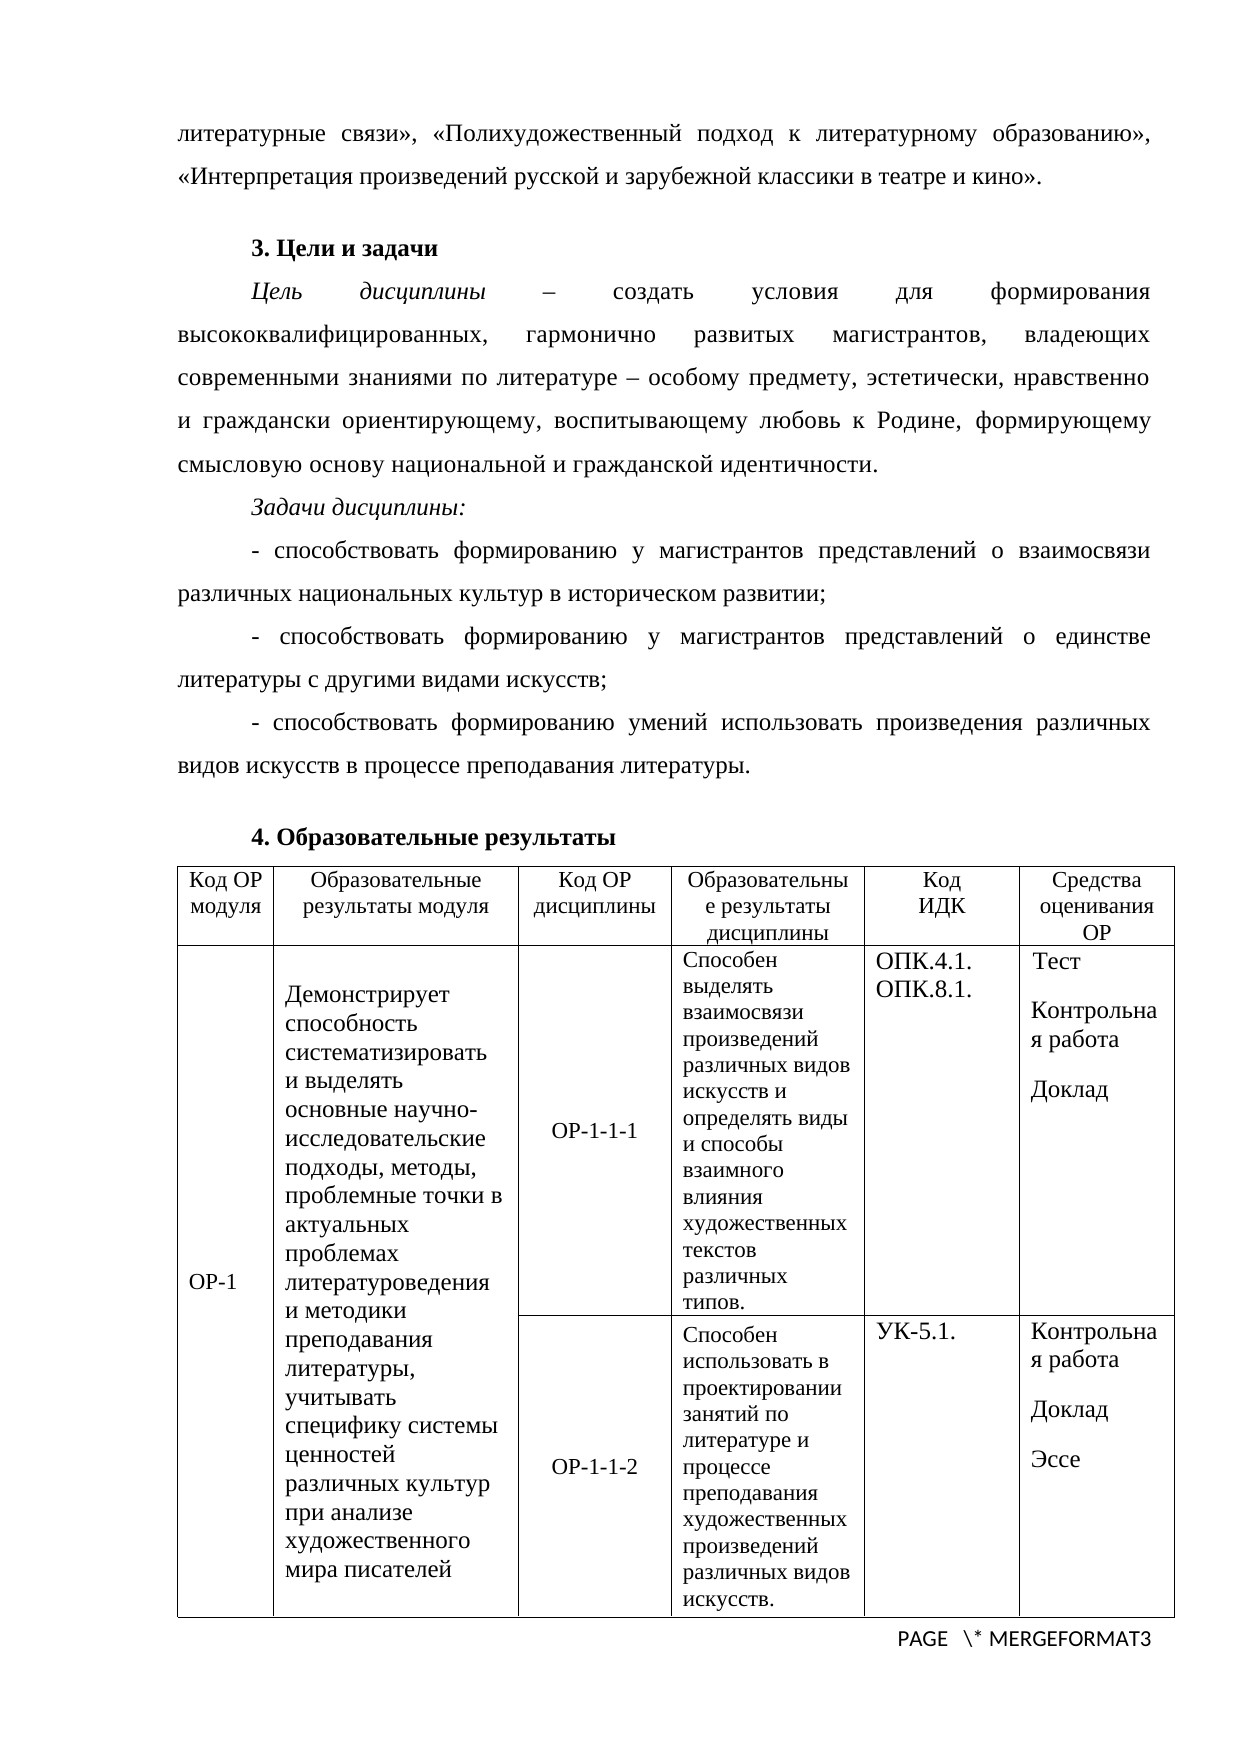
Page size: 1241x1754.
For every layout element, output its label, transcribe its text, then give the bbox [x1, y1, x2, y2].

table_header Средства оценивания ОР [1020, 867, 1174, 945]
table_cell Контрольная работа Доклад Эссе [1020, 1316, 1174, 1616]
table_cell Способен выделять взаимосвязи произведений различных видов искусств и определять виды и способы взаимного влияния художественных текстов различных типов. [672, 946, 864, 1315]
table_header Код ОР модуля [178, 867, 273, 945]
table_header Образовательные результаты модуля [274, 867, 518, 945]
table_cell ОПК.4.1. ОПК.8.1. [865, 946, 1019, 1315]
table_cell ОР-1 [178, 946, 273, 1616]
text - способствовать формированию у магистрантов представлений о взаимосвязи различных национальных культур в историческом развитии; [177, 535, 1152, 607]
text 4. Образовательные результаты [177, 822, 1152, 851]
table_header Код ОР дисциплины [519, 867, 671, 945]
text Цель дисциплины – создать условия для формирования высококвалифицированных, гармонично развитых магистрантов, владеющих современными знаниями по литературе – особому предмету, эстетически, нравственно и граждански ориентирующему, воспитывающему любовь к Родине, формирующему смысловую основу национальной и гражданской идентичности. [177, 276, 1152, 477]
table_cell Способен использовать в проектировании занятий по литературе и процессе преподавания художественных произведений различных видов искусств. [672, 1316, 864, 1616]
table_header Образовательные результаты дисциплины [672, 867, 864, 945]
text 3. Цели и задачи [177, 233, 1152, 262]
table_cell ОР-1-1-1 [519, 946, 671, 1315]
text Задачи дисциплины: [177, 492, 1152, 521]
text - способствовать формированию у магистрантов представлений о единстве литературы с другими видами искусств; [177, 621, 1152, 693]
table_header Код ИДК [865, 867, 1019, 945]
table_cell Тест Контрольная работа Доклад [1020, 946, 1174, 1315]
table_cell УК-5.1. [865, 1316, 1019, 1616]
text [177, 118, 1152, 190]
table_cell Демонстрирует способность систематизировать и выделять основные научно-исследовательские подходы, методы, проблемные точки в актуальных проблемах литературоведения и методики преподавания литературы, учитывать специфику системы ценностей различных культур при анализе художественного мира писателей [274, 946, 518, 1616]
text - способствовать формированию умений использовать произведения различных видов искусств в процессе преподавания литературы. [177, 707, 1152, 779]
table_cell ОР-1-1-2 [519, 1316, 671, 1616]
